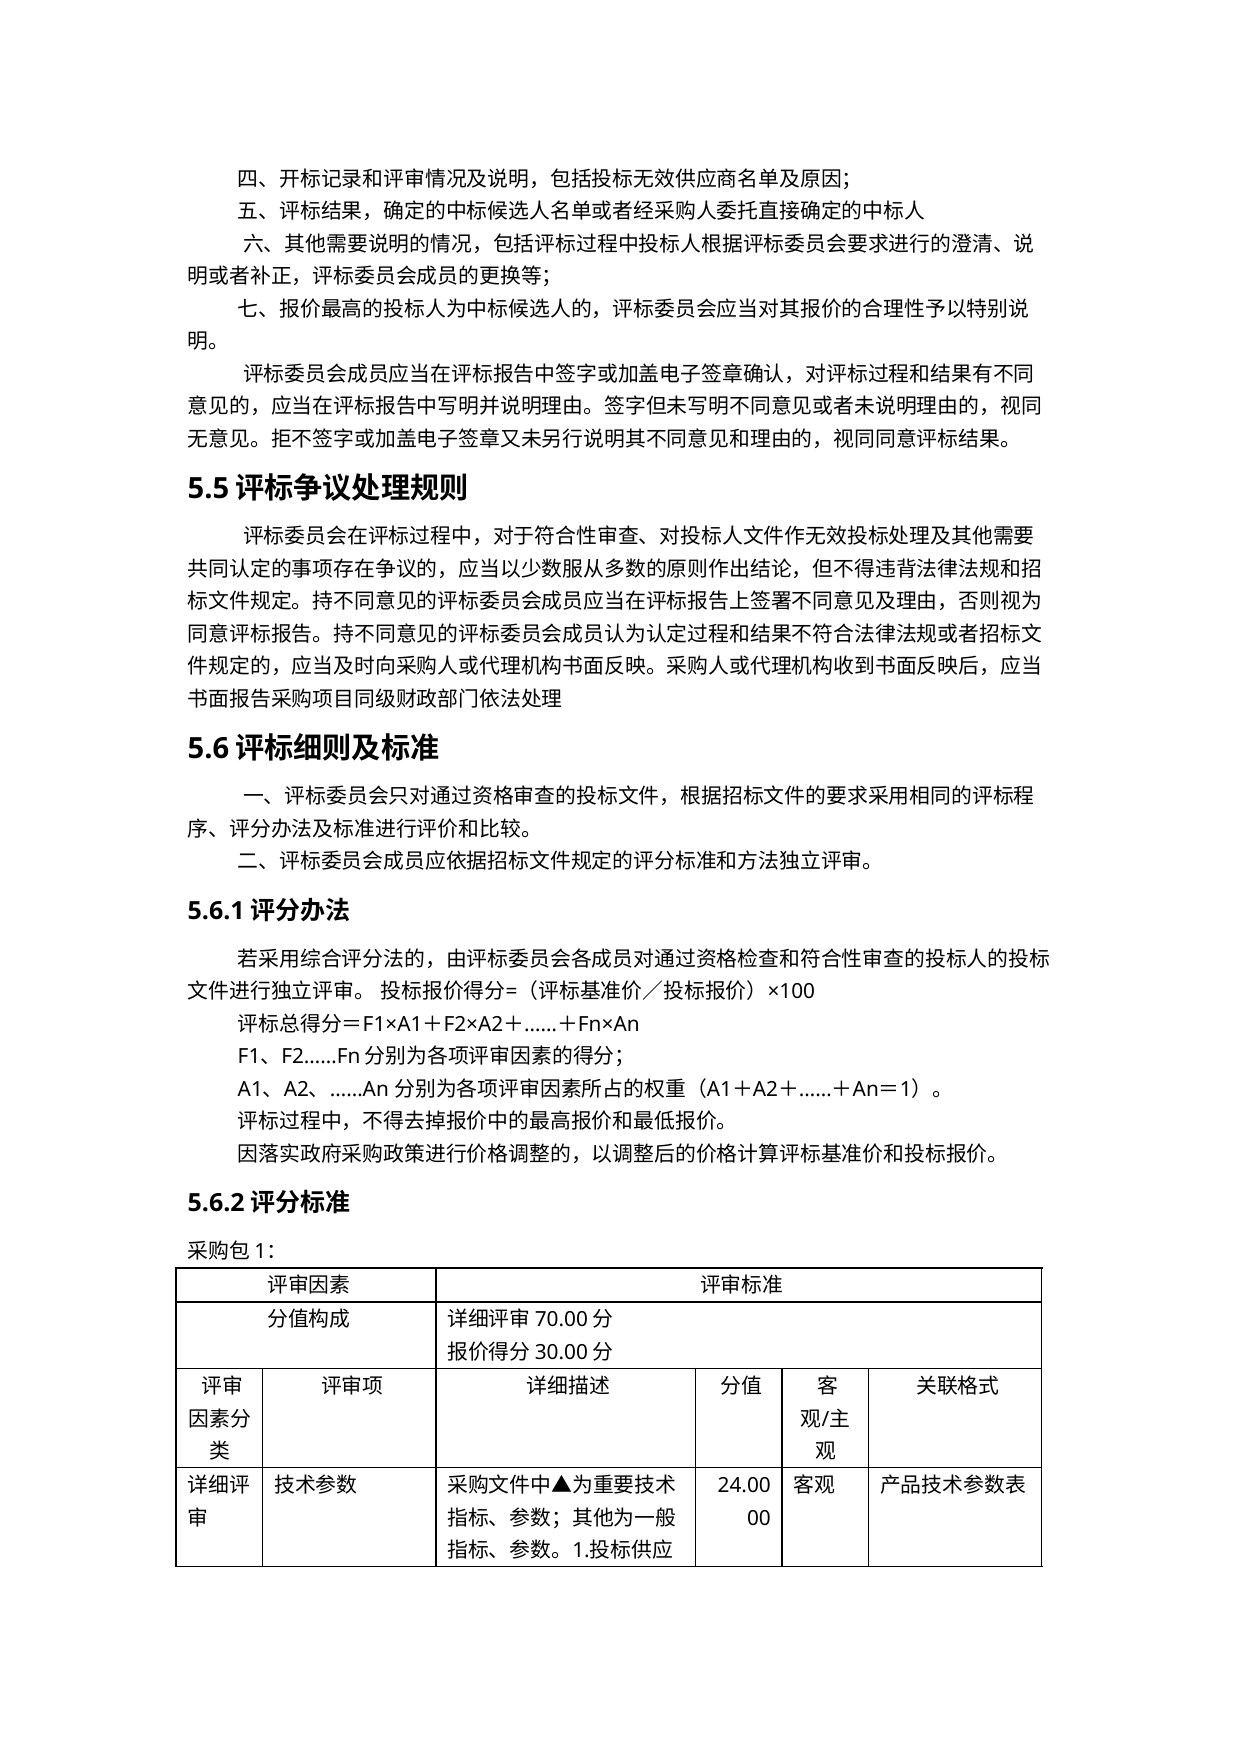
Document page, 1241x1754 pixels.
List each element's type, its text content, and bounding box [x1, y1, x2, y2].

table_cell 客观/主观 [783, 1369, 868, 1467]
text 评标过程中，不得去掉报价中的最高报价和最低报价。 [187, 1104, 1053, 1137]
text 一、评标委员会只对通过资格审查的投标文件，根据招标文件的要求采用相同的评标程序、评分办法及标准进行评价和比较。 [187, 779, 1053, 844]
table_cell 关联格式 [869, 1369, 1041, 1467]
text 5.6.1评分办法 [187, 877, 1053, 942]
table_cell 24.0000 [696, 1468, 781, 1566]
text 评标委员会成员应当在评标报告中签字或加盖电子签章确认，对评标过程和结果有不同意见的，应当在评标报告中写明并说明理由。签字但未写明不同意见或者未说明理由的，视同无意见。拒不签字或加盖电子签章又未另行说明其不同意见和理由的，视同同意评标结果。 [187, 357, 1053, 454]
text 5.6.2评分标准 [187, 1169, 1053, 1234]
text 七、报价最高的投标人为中标候选人的，评标委员会应当对其报价的合理性予以特别说明。 [187, 292, 1053, 357]
table_header 评审因素 [177, 1269, 435, 1301]
text 5.6评标细则及标准 [187, 714, 1053, 779]
table_cell 详细描述 [437, 1369, 695, 1467]
text 5.5评标争议处理规则 [187, 454, 1053, 519]
text 因落实政府采购政策进行价格调整的，以调整后的价格计算评标基准价和投标报价。 [187, 1137, 1053, 1169]
text 采购包1： [187, 1234, 1053, 1267]
text 五、评标结果，确定的中标候选人名单或者经采购人委托直接确定的中标人 [187, 194, 1053, 227]
table_cell 分值构成 [177, 1303, 435, 1368]
table_cell 详细评审 [177, 1468, 262, 1566]
table_header 评审标准 [437, 1269, 1041, 1301]
table_cell 评审项 [263, 1369, 435, 1467]
text 四、开标记录和评审情况及说明，包括投标无效供应商名单及原因； [187, 162, 1053, 194]
text 若采用综合评分法的，由评标委员会各成员对通过资格检查和符合性审查的投标人的投标文件进行独立评审。 投标报价得分=（评标基准价／投标报价）×100 [187, 942, 1053, 1007]
text 六、其他需要说明的情况，包括评标过程中投标人根据评标委员会要求进行的澄清、说明或者补正，评标委员会成员的更换等； [187, 227, 1053, 292]
text A1、A2、……An 分别为各项评审因素所占的权重（A1＋A2＋……＋An＝1）。 [187, 1072, 1053, 1104]
text F1、F2……Fn分别为各项评审因素的得分； [187, 1039, 1053, 1072]
table_cell 客观 [783, 1468, 868, 1566]
text 评标委员会在评标过程中，对于符合性审查、对投标人文件作无效投标处理及其他需要共同认定的事项存在争议的，应当以少数服从多数的原则作出结论，但不得违背法律法规和招标文件规定。持不同意见的评标委员会成员应当在评标报告上签署不同意见及理由，否则视为同意评标报告。持不同意见的评标委员会成员认为认定过程和结果不符合法律法规或者招标文件规定的，应当及时向采购人或代理机构书面反映。采购人或代理机构收到书面反映后，应当书面报告采购项目同级财政部门依法处理 [187, 519, 1053, 714]
text 二、评标委员会成员应依据招标文件规定的评分标准和方法独立评审。 [187, 844, 1053, 877]
table_cell 产品技术参数表 [869, 1468, 1041, 1566]
table_cell 评审因素分类 [177, 1369, 262, 1467]
table_cell 技术参数 [263, 1468, 435, 1566]
table_cell 详细评审70.00分 报价得分30.00分 [437, 1303, 1041, 1368]
text 评标总得分＝F1×A1＋F2×A2＋……＋Fn×An [187, 1007, 1053, 1039]
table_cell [437, 1468, 695, 1566]
table_cell 分值 [696, 1369, 781, 1467]
